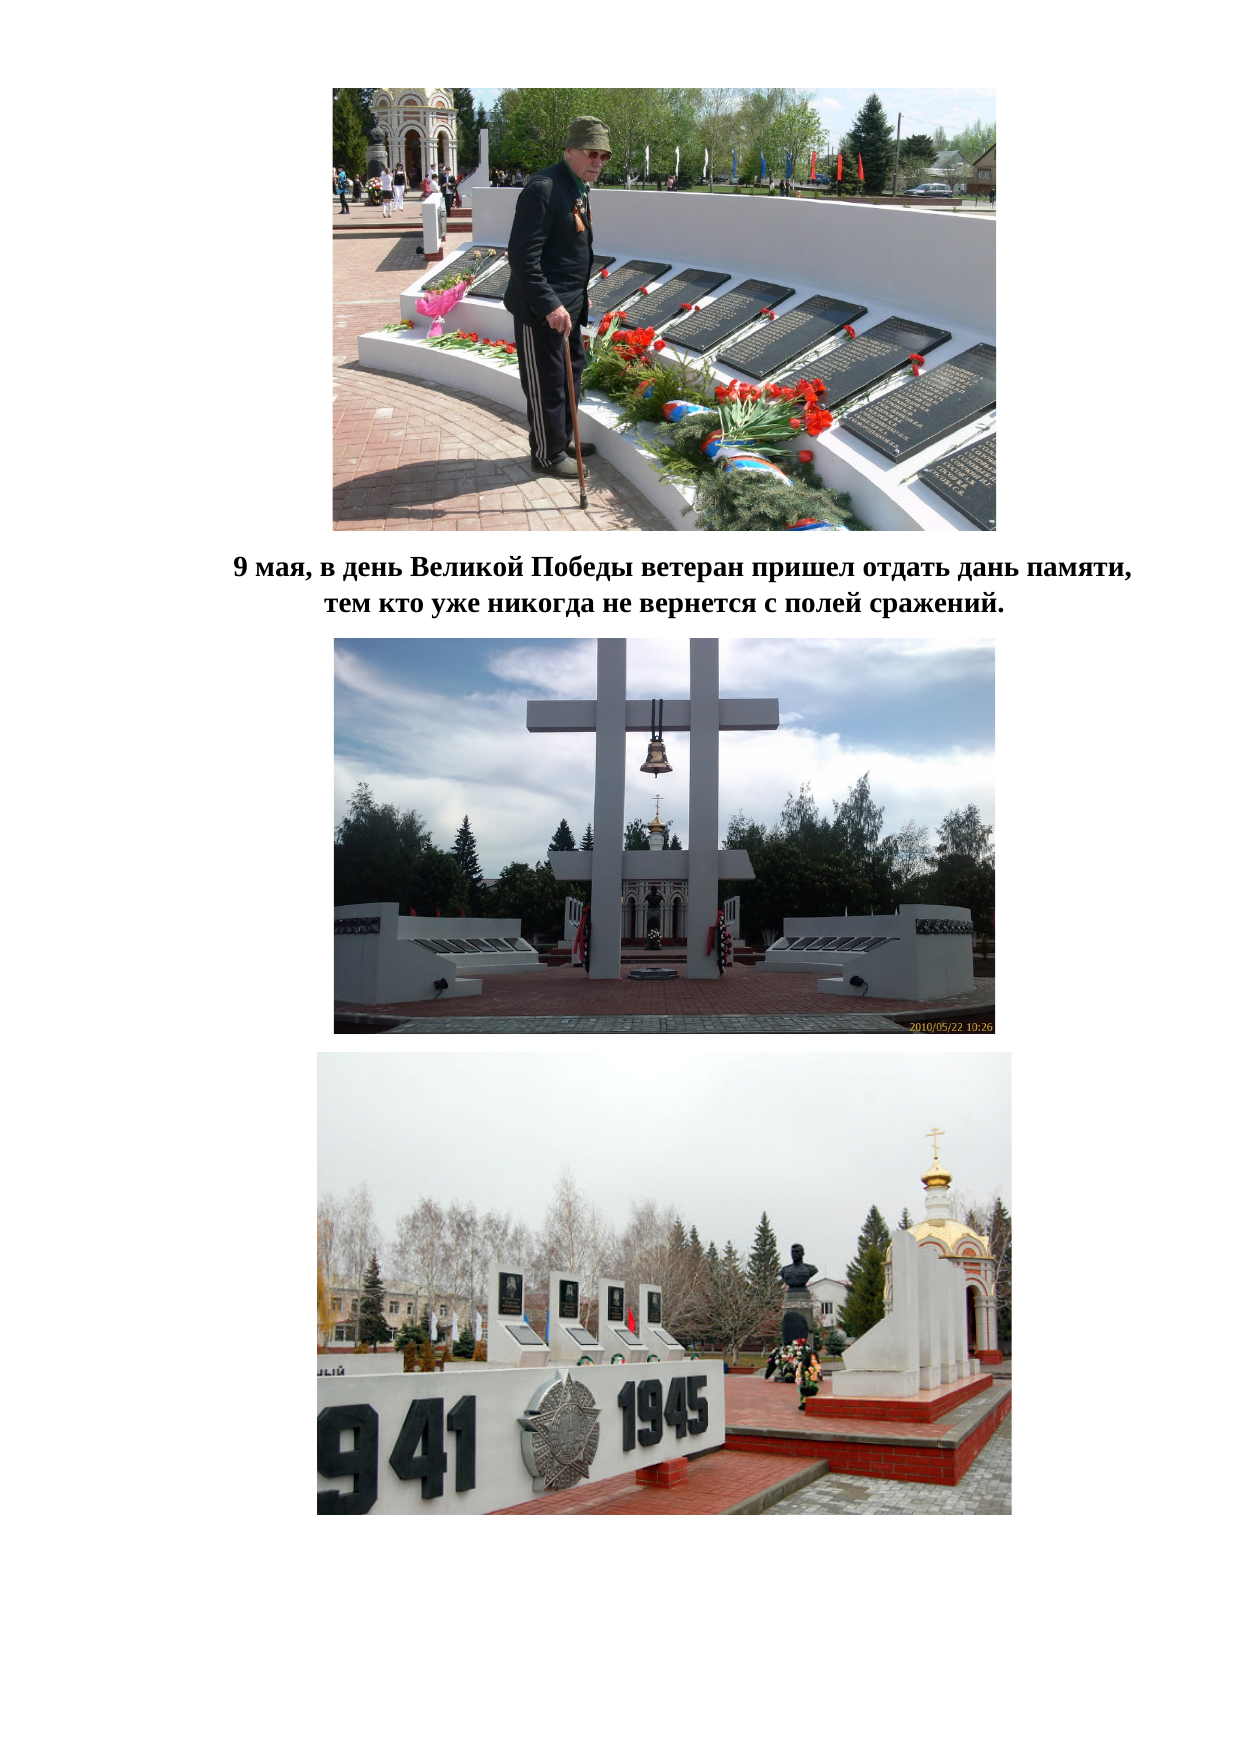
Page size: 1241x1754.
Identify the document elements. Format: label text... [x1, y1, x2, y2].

picture [332, 88, 997, 531]
picture [333, 638, 996, 1034]
picture [317, 1052, 1012, 1515]
text 9 мая, в день Великой Победы ветеран пришел отдать дань памяти, тем кто уже никогда не вернется с полей сражений. [177, 549, 1152, 619]
